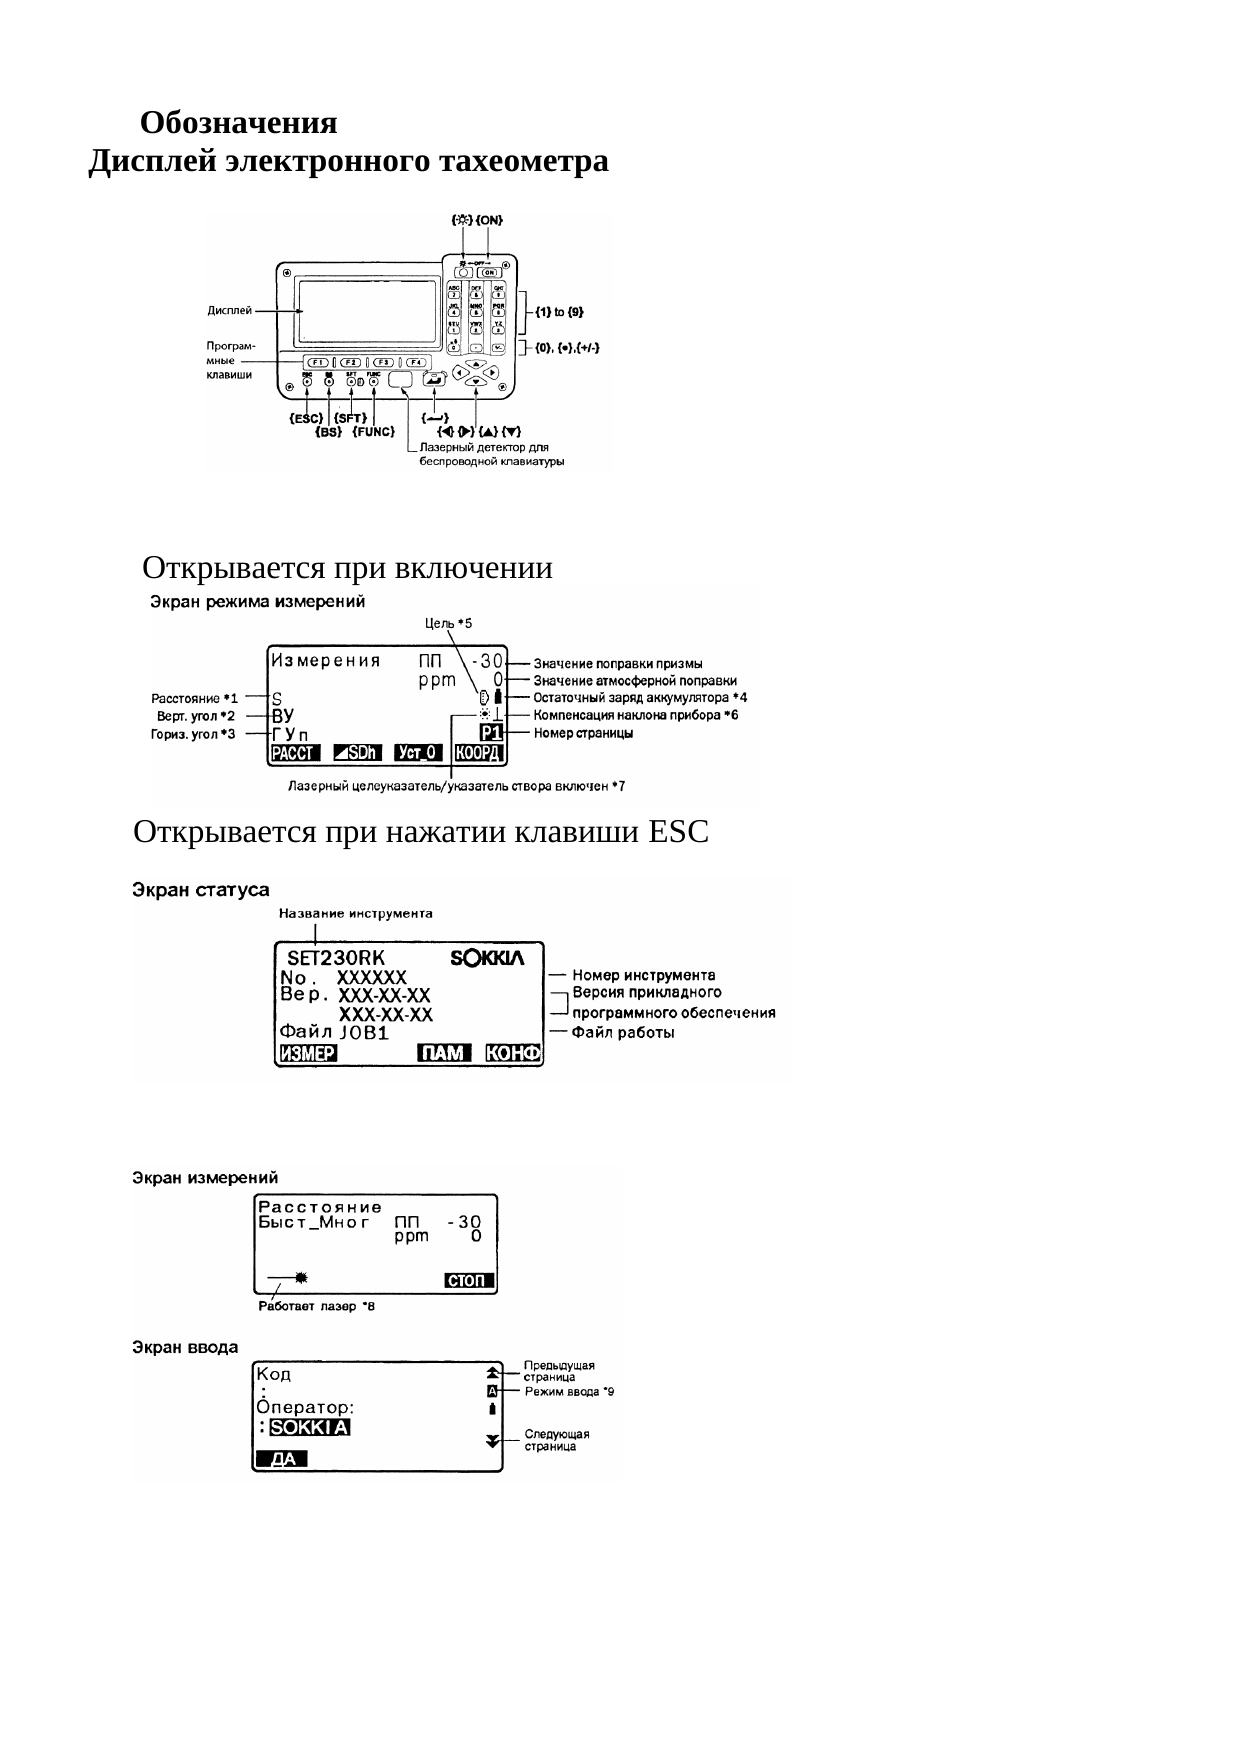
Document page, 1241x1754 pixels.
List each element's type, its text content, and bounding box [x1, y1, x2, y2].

picture [150, 586, 759, 809]
text Открывается при нажатии клавиши ESC [133, 812, 1161, 850]
picture [206, 212, 613, 473]
picture [132, 1165, 623, 1483]
text Открывается при включении [139, 548, 556, 586]
picture [132, 876, 793, 1083]
text Обозначения [139, 103, 1101, 141]
text Дисплей электронного тахеометра [88, 141, 1101, 179]
